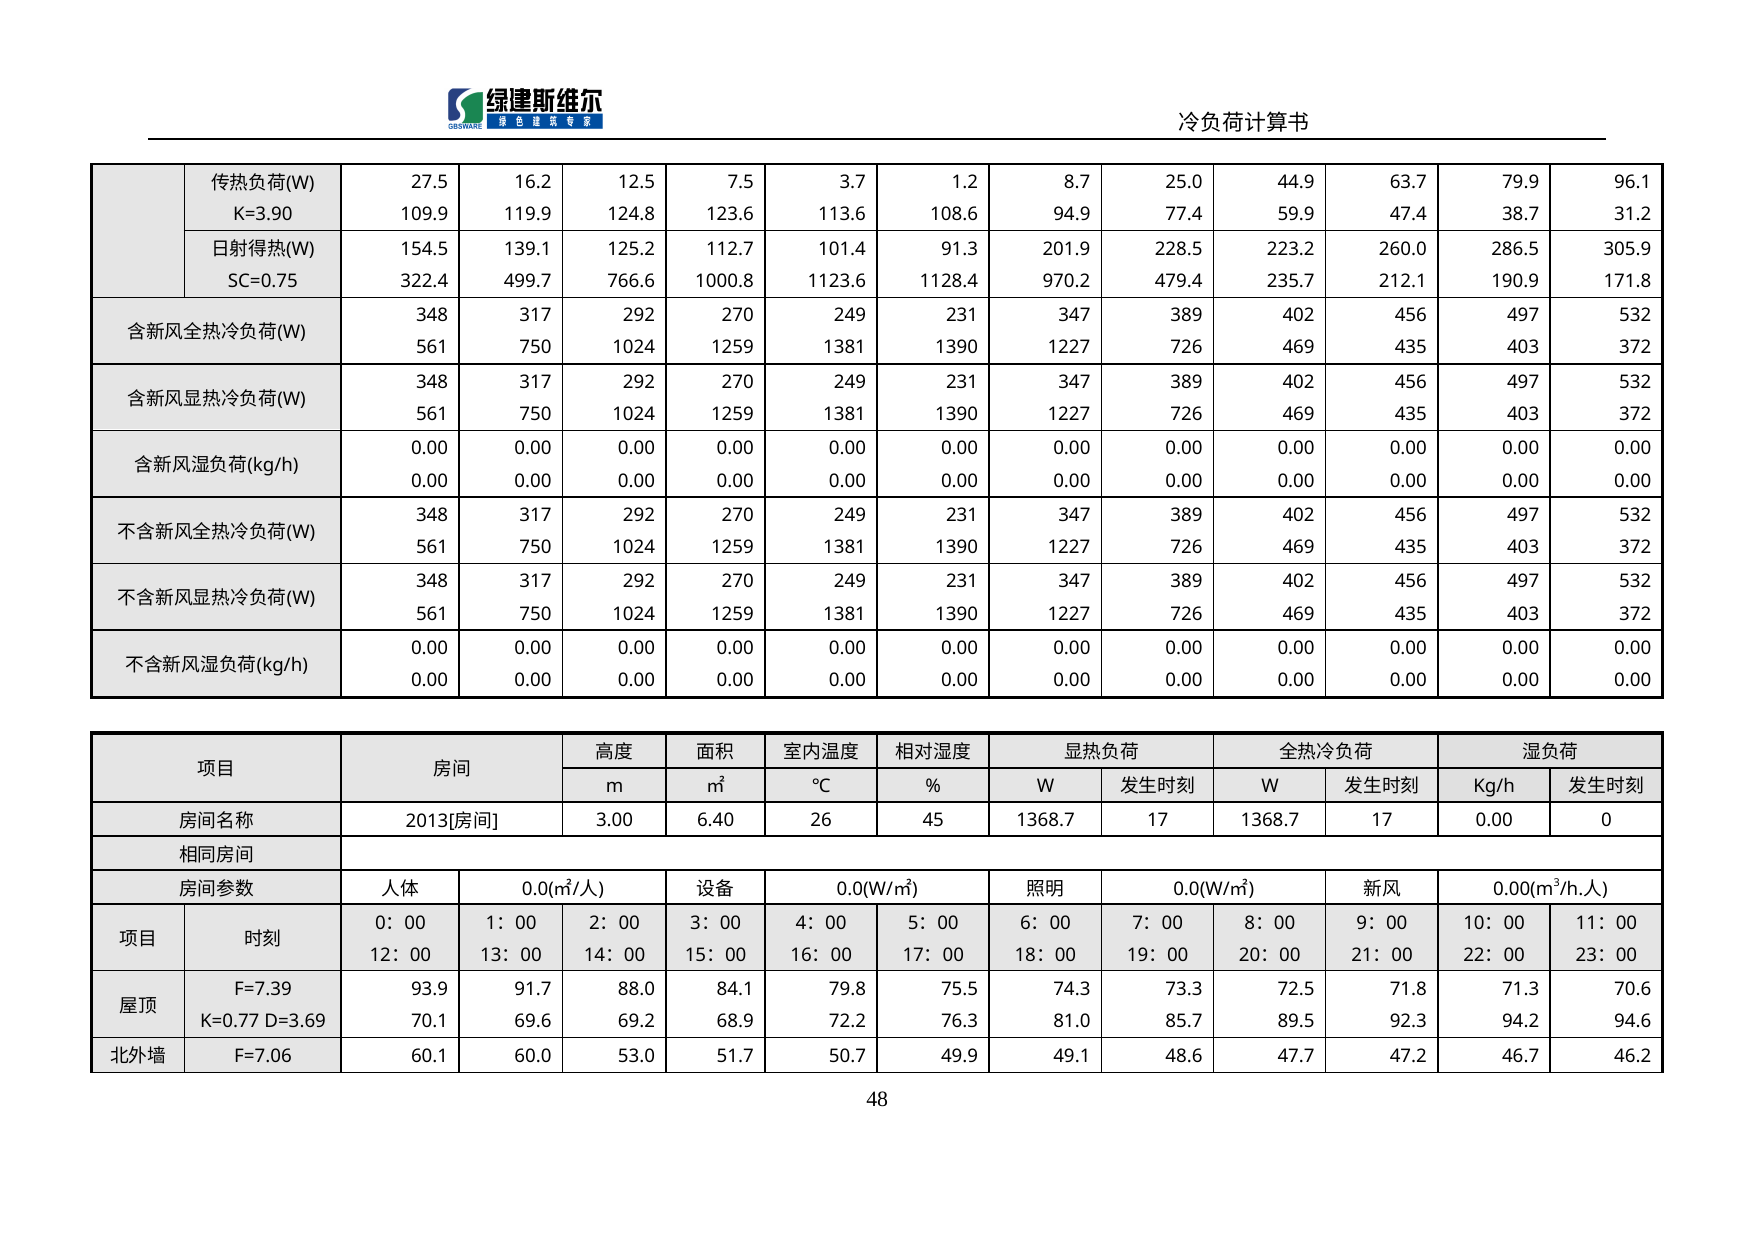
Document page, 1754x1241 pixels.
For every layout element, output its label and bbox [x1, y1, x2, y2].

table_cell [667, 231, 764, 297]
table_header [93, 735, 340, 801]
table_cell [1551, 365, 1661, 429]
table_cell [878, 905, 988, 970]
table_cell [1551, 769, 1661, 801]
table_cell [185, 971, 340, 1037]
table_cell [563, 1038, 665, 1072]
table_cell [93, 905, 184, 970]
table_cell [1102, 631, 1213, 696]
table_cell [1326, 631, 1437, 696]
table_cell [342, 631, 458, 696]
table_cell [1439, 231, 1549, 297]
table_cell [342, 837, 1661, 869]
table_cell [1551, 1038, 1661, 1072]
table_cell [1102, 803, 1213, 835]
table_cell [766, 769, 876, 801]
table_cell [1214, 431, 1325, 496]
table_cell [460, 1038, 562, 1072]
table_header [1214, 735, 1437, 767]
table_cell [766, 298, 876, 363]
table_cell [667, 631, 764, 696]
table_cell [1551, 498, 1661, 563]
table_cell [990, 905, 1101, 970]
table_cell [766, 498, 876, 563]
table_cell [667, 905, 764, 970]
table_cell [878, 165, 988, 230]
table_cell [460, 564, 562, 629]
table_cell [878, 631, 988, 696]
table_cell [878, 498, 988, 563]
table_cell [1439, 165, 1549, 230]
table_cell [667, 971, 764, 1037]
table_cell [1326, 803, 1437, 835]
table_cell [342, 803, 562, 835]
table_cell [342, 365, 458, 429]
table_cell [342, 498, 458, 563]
picture [444, 88, 604, 130]
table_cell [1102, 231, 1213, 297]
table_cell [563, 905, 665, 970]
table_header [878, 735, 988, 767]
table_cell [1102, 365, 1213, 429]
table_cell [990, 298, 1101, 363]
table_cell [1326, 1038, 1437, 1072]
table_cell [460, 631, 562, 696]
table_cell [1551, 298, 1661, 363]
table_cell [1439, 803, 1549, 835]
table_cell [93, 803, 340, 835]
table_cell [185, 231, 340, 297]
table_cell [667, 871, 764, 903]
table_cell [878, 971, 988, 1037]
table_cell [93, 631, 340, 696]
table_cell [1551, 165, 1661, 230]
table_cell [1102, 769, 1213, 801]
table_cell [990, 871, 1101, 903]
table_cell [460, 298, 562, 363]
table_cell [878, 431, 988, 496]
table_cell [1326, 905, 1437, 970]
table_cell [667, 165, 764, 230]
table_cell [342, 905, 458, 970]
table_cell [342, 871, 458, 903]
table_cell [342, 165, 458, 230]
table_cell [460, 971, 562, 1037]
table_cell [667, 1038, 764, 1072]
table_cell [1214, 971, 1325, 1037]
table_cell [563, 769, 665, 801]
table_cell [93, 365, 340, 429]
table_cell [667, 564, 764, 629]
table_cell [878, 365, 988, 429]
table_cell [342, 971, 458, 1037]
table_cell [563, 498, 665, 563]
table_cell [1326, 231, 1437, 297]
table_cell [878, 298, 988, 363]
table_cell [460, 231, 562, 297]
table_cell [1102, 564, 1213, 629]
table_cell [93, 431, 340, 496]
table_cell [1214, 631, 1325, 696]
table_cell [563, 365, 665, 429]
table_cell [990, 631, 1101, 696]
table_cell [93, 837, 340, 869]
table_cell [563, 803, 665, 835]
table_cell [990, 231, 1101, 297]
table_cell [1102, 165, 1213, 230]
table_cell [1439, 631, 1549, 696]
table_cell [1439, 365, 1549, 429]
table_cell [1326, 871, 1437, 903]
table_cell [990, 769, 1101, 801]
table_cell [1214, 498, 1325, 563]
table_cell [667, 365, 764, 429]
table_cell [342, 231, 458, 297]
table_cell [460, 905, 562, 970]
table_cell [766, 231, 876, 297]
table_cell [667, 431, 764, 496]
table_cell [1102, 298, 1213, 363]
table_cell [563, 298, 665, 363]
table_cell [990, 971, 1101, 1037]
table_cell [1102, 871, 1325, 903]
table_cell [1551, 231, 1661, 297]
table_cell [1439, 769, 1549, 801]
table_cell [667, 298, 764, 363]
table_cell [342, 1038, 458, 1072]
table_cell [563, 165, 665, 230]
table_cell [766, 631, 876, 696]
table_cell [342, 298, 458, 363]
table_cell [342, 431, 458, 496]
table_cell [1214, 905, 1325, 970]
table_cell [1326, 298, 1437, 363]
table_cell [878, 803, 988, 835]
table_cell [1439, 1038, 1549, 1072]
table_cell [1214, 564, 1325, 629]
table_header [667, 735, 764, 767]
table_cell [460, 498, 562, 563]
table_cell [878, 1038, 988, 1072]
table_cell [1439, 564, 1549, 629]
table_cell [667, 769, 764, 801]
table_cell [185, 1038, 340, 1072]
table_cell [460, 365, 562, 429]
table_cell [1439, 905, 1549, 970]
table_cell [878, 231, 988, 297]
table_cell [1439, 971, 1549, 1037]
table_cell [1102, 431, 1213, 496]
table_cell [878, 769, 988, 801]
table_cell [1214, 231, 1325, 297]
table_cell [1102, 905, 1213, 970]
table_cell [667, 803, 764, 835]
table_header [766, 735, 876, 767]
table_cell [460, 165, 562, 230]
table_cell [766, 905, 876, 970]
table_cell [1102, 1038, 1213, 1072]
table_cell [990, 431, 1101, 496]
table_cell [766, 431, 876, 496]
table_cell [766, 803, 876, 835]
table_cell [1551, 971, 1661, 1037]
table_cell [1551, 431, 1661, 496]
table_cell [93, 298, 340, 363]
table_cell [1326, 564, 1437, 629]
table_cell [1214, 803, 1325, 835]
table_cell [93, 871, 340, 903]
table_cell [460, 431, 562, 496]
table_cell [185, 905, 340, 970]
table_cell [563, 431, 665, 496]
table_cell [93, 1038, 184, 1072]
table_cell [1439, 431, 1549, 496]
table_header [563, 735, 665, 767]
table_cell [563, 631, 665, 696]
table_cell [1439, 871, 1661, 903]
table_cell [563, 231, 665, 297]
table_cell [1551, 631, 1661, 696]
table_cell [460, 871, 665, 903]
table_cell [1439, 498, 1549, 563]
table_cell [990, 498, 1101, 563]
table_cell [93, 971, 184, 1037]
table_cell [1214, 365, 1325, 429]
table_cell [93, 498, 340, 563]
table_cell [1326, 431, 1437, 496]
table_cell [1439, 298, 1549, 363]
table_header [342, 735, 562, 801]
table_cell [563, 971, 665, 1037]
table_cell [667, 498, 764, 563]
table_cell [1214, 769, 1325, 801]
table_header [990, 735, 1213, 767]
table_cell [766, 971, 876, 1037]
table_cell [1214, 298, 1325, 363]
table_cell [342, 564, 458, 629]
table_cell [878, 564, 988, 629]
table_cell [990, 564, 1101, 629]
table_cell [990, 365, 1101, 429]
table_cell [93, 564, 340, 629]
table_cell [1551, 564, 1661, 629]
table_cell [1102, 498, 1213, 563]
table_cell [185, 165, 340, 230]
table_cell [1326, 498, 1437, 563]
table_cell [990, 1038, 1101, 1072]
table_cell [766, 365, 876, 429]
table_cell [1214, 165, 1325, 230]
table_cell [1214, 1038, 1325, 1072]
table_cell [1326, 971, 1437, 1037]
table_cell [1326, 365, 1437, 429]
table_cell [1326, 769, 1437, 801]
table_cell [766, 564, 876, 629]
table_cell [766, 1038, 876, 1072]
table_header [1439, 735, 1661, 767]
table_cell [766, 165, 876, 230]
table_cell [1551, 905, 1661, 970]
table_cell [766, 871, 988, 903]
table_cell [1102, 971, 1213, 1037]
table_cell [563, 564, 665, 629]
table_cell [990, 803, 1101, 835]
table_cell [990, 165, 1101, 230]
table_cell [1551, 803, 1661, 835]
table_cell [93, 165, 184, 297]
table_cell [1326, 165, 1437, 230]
